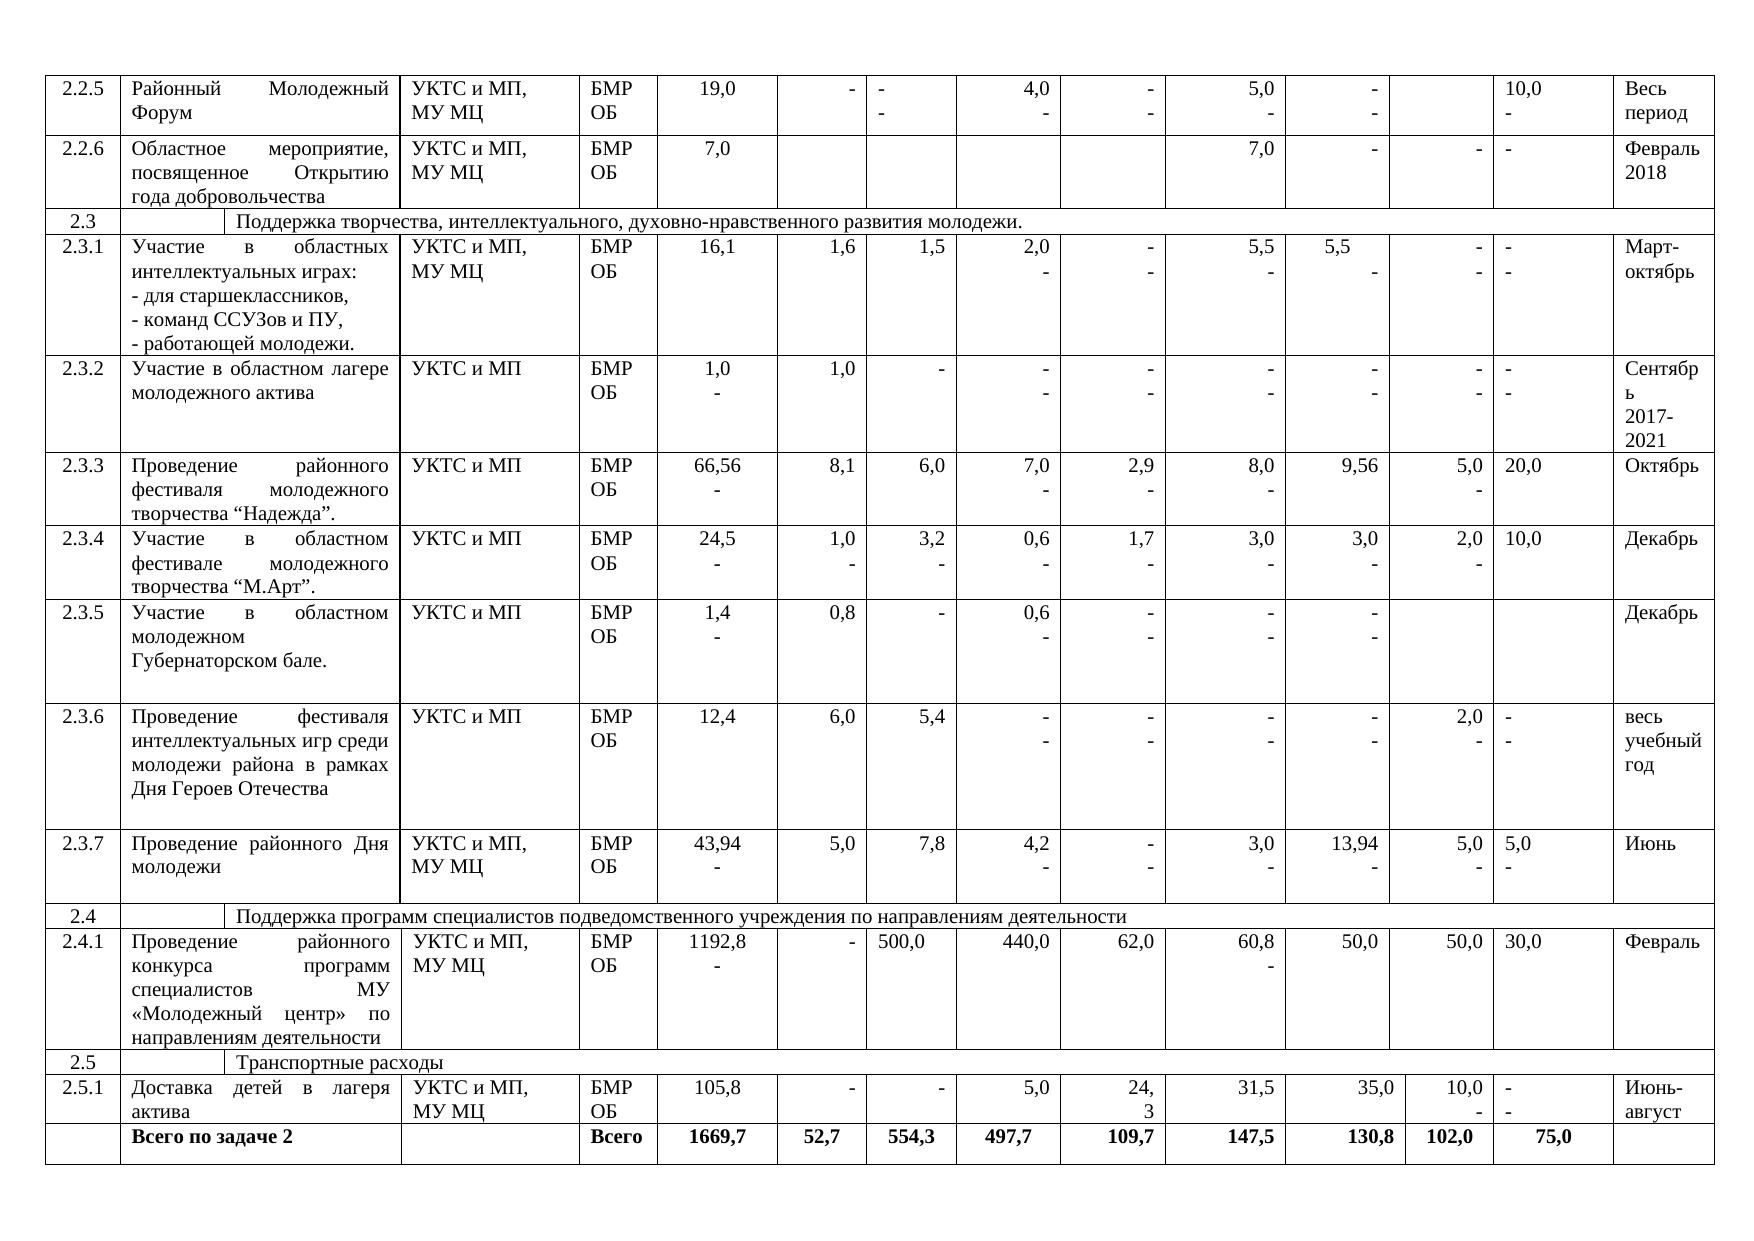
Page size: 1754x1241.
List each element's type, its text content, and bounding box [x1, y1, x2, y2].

table_cell 5,4 [867, 704, 956, 829]
table_cell 2,9 - [1061, 453, 1165, 525]
table_cell 7,0 [1166, 136, 1285, 208]
table_cell Проведение районного Дня молодежи [121, 830, 399, 903]
table_cell УКТС и МП [401, 453, 579, 525]
table_cell 5,0 [778, 830, 866, 903]
table_cell - [867, 1075, 956, 1123]
table_cell 35,0 [1286, 1075, 1405, 1123]
table_cell 2.2.6 [46, 136, 120, 208]
table_cell [46, 1124, 120, 1164]
table_cell УКТС и МП [401, 356, 579, 452]
table_cell Участие в областных интеллектуальных играх: - для старшеклассников, - команд ССУЗов и ПУ, - работающей молодежи. [121, 235, 399, 355]
table_cell 10,0 - [1406, 1075, 1493, 1123]
table_cell - [1390, 136, 1493, 208]
table_cell 24,5 - [658, 526, 777, 598]
table_cell 20,0 [1494, 453, 1613, 525]
table_cell Всего БМР ОБ [580, 1124, 657, 1164]
table_cell 75,0 75,0 - [1494, 1124, 1613, 1164]
table_cell 1,0 [778, 356, 866, 452]
table_cell 12,4 [658, 704, 777, 829]
table_cell 2.3.2 [46, 356, 120, 452]
table_cell 1192,8 - [658, 929, 777, 1049]
table_cell 1,0 - [778, 526, 866, 598]
table_cell - - [1061, 235, 1165, 355]
table_cell - - [1286, 704, 1389, 829]
table_cell БМР ОБ [580, 929, 657, 1049]
table_cell Весь период [1614, 76, 1714, 135]
table_cell Проведение фестиваля интеллектуальных игр среди молодежи района в рамках Дня Героев Отечества [121, 704, 399, 829]
table_cell Всего по задаче 2 [121, 1124, 401, 1164]
table_cell 5,5 - [1286, 235, 1389, 355]
table_cell - - [1061, 600, 1165, 703]
table_cell БМР ОБ [580, 356, 657, 452]
table_cell 9,56 [1286, 453, 1389, 525]
table_cell [1390, 600, 1493, 703]
table_cell - - [1166, 704, 1285, 829]
table_cell 10,0 - [1494, 76, 1613, 135]
table_cell Проведение районного фестиваля молодежного творчества “Надежда”. [121, 453, 399, 525]
table_cell 19,0 [658, 76, 777, 135]
table_cell БМР ОБ [580, 704, 657, 829]
table_cell 2.3 [46, 209, 120, 233]
table_cell [402, 1124, 579, 1164]
table_cell 3,0 - [1166, 526, 1285, 598]
table_cell 2.3.7 [46, 830, 120, 903]
table_cell 43,94 - [658, 830, 777, 903]
table_cell 6,0 [778, 704, 866, 829]
table_cell [1614, 1124, 1714, 1164]
table_cell - [778, 929, 866, 1049]
table_cell Декабрь [1614, 600, 1714, 703]
table_cell - - [1166, 356, 1285, 452]
table_cell 6,0 [867, 453, 956, 525]
table_cell 1,6 [778, 235, 866, 355]
table_cell 1669,7 1669,7 - [658, 1124, 777, 1164]
table_cell - - [1390, 356, 1493, 452]
table_cell - - [1061, 356, 1165, 452]
table_cell Участие в областном молодежном Губернаторском бале. [121, 600, 399, 703]
table_cell - - [1286, 76, 1389, 135]
table_cell - - [1286, 356, 1389, 452]
table_cell 1,0 - [658, 356, 777, 452]
table_cell 7,0 - [957, 453, 1060, 525]
table_cell 1,4 - [658, 600, 777, 703]
table_cell - - [1166, 600, 1285, 703]
table_cell 109,7 109,7 - [1061, 1124, 1165, 1164]
table_cell Поддержка творчества, интеллектуального, духовно-нравственного развития молодежи. [225, 209, 1714, 233]
table_cell БМР ОБ [580, 76, 657, 135]
table_cell [778, 136, 866, 208]
table_cell - - [1061, 704, 1165, 829]
table_cell 4,0 - [957, 76, 1060, 135]
table_cell 24,3 [1061, 1075, 1165, 1123]
table_cell 5,0 - [1390, 453, 1493, 525]
table_cell - - [1061, 76, 1165, 135]
table_cell 0,8 [778, 600, 866, 703]
table_cell 2.3.3 [46, 453, 120, 525]
table_cell 3,0 - [1166, 830, 1285, 903]
table_cell [121, 904, 224, 928]
table_cell БМР ОБ [580, 1075, 657, 1123]
table_cell БМР ОБ [580, 600, 657, 703]
table_cell УКТС и МП [401, 704, 579, 829]
table_cell 2.5 [46, 1050, 120, 1074]
table_cell - [1494, 136, 1613, 208]
table_cell - - [1494, 235, 1613, 355]
table_cell [1390, 76, 1493, 135]
table_cell [1494, 600, 1613, 703]
table_cell 0,6 - [957, 526, 1060, 598]
table_cell 5,0 - [1166, 76, 1285, 135]
table_cell УКТС и МП, МУ МЦ [402, 1075, 579, 1123]
table_cell Участие в областном лагере молодежного актива [121, 356, 399, 452]
table_cell Июнь-август [1614, 1075, 1714, 1123]
table_cell 66,56 - [658, 453, 777, 525]
table_cell 2.4.1 [46, 929, 120, 1049]
table_cell Сентябрь 2017-2021 [1614, 356, 1714, 452]
table_cell Доставка детей в лагеря актива [121, 1075, 401, 1123]
table_cell Октябрь [1614, 453, 1714, 525]
table_cell 2.3.5 [46, 600, 120, 703]
table_cell - - [1494, 356, 1613, 452]
table_cell - [867, 356, 956, 452]
table_cell 13,94 - [1286, 830, 1389, 903]
table_cell 102,0 102,0 - [1406, 1124, 1493, 1164]
table_cell 497,7 497,7 - [957, 1124, 1060, 1164]
table_cell Участие в областном фестивале молодежного творчества “М.Арт”. [121, 526, 399, 598]
table_cell 60,8 - [1166, 929, 1285, 1049]
table_cell БМР ОБ [580, 136, 657, 208]
table_cell 8,1 [778, 453, 866, 525]
table_cell УКТС и МП, МУ МЦ [401, 76, 579, 135]
table_cell - - [957, 704, 1060, 829]
table_cell [957, 136, 1060, 208]
table_cell - - [867, 76, 956, 135]
table_cell УКТС и МП, МУ МЦ [401, 235, 579, 355]
table_cell БМР ОБ [580, 526, 657, 598]
table_cell 2.3.1 [46, 235, 120, 355]
table_cell 1,7 - [1061, 526, 1165, 598]
table_cell Июнь [1614, 830, 1714, 903]
table_cell 5,0 - [1390, 830, 1493, 903]
table_cell - - [1390, 235, 1493, 355]
table_cell весь учебный год [1614, 704, 1714, 829]
table_cell 105,8 [658, 1075, 777, 1123]
table_cell Декабрь [1614, 526, 1714, 598]
table_cell 1,5 [867, 235, 956, 355]
table_cell 554,3 554,3 - [867, 1124, 956, 1164]
table_cell Февраль 2018 [1614, 136, 1714, 208]
table_cell 2.4 [46, 904, 120, 928]
table_cell 500,0 [867, 929, 956, 1049]
table_cell 440,0 [957, 929, 1060, 1049]
table_cell Транспортные расходы [225, 1050, 1714, 1074]
table_cell - - [1061, 830, 1165, 903]
table_cell Проведение районного конкурса программ специалистов МУ «Молодежный центр» по направлениям деятельности [121, 929, 401, 1049]
table_cell УКТС и МП [401, 526, 579, 598]
table_cell 52,7 52,7 - [778, 1124, 866, 1164]
table_cell 31,5 [1166, 1075, 1285, 1123]
table_cell 16,1 [658, 235, 777, 355]
table_cell 30,0 [1494, 929, 1613, 1049]
table_cell 50,0 [1390, 929, 1493, 1049]
table_cell 5,0 - [1494, 830, 1613, 903]
table_cell 2,0 - [1390, 526, 1493, 598]
table_cell 3,2 - [867, 526, 956, 598]
table_cell [121, 1050, 224, 1074]
table_cell - - [1494, 704, 1613, 829]
table_cell 62,0 [1061, 929, 1165, 1049]
table_cell Март-октябрь [1614, 235, 1714, 355]
table_cell УКТС и МП, МУ МЦ [401, 136, 579, 208]
table_cell 147,5 147,5 - [1166, 1124, 1285, 1164]
table_cell УКТС и МП [401, 600, 579, 703]
table_cell 2,0 - [957, 235, 1060, 355]
table_cell Февраль [1614, 929, 1714, 1049]
table_cell 5,0 [957, 1075, 1060, 1123]
table_cell 8,0 - [1166, 453, 1285, 525]
table_cell [121, 209, 224, 233]
table_cell [1061, 136, 1165, 208]
table_cell УКТС и МП, МУ МЦ [401, 830, 579, 903]
table_cell 2.3.6 [46, 704, 120, 829]
table_cell 5,5 - [1166, 235, 1285, 355]
table_cell 7,0 [658, 136, 777, 208]
table_cell БМР ОБ [580, 830, 657, 903]
table_cell 4,2 - [957, 830, 1060, 903]
table_cell 2.2.5 [46, 76, 120, 135]
table_cell 2.5.1 [46, 1075, 120, 1123]
table_cell УКТС и МП, МУ МЦ [402, 929, 579, 1049]
table_cell - [867, 600, 956, 703]
table_cell - [778, 1075, 866, 1123]
table_cell 2.3.4 [46, 526, 120, 598]
table_cell Поддержка программ специалистов подведомственного учреждения по направлениям деятельности [225, 904, 1714, 928]
table_cell 10,0 [1494, 526, 1613, 598]
table_cell 7,8 [867, 830, 956, 903]
table_cell Областное мероприятие, посвященное Открытию года добровольчества [121, 136, 399, 208]
table_cell БМР ОБ [580, 453, 657, 525]
table_cell 3,0 - [1286, 526, 1389, 598]
table_cell 130,8 130,8 - [1286, 1124, 1405, 1164]
table_cell 50,0 [1286, 929, 1389, 1049]
table_cell 0,6 - [957, 600, 1060, 703]
table_cell 2,0 - [1390, 704, 1493, 829]
table_cell [867, 136, 956, 208]
table_cell - [1286, 136, 1389, 208]
table_cell Районный Молодежный Форум [121, 76, 399, 135]
table_cell - [778, 76, 866, 135]
table_cell - - [1494, 1075, 1613, 1123]
table_cell - - [1286, 600, 1389, 703]
table_cell БМР ОБ [580, 235, 657, 355]
table_cell - - [957, 356, 1060, 452]
